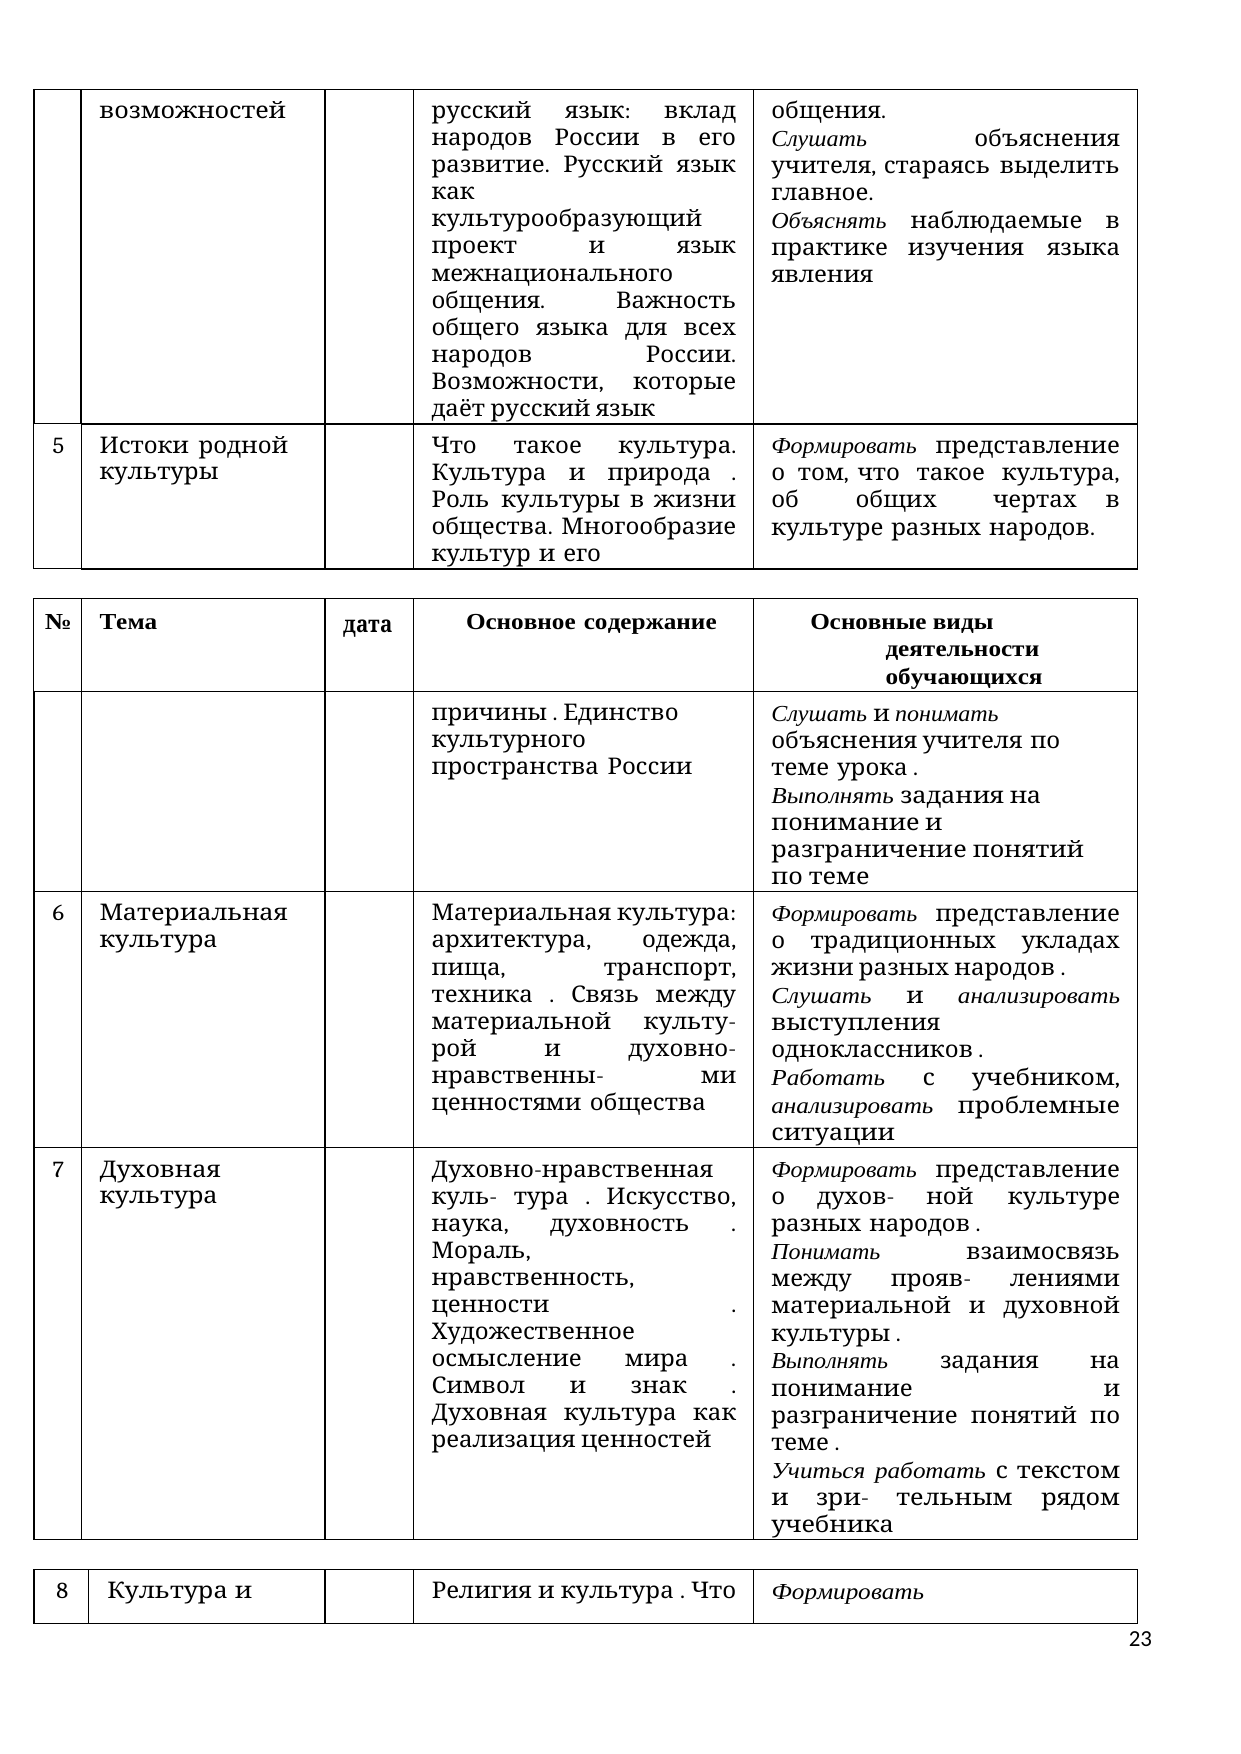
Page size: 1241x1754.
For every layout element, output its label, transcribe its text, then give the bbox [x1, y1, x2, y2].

table_header Культура и религия [89, 1570, 324, 1623]
table_cell Формировать представление о том, что такое культура, об общих чертах в культуре разных народов. [754, 425, 1137, 568]
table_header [414, 1570, 753, 1623]
table_cell 6 [35, 892, 81, 1147]
table_header № [34, 599, 81, 691]
table_cell 4 [35, 90, 80, 423]
table_cell Формировать представление о духов- ной культуре разных народов . Понимать взаимосвязь между прояв- лениями материальной и духовной культуры . Выполнять задания на понимание и разграничение понятий по теме . Учиться работать с текстом и зри- тельным рядом учебника [754, 1148, 1137, 1539]
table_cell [414, 90, 753, 423]
table_cell Материальная культура: архитектура, одежда, пища, транспорт, техника . Связь между материальной культу- рой и духовно-нравственны- ми ценностями общества [414, 892, 753, 1147]
table_header 8 [35, 1570, 88, 1623]
table_cell Что такое культура. Культура и природа . Роль культуры в жизни общества. Многообразие культур и его [414, 425, 753, 568]
table_cell Духовно-нравственная куль- тура . Искусство, наука, духовность . Мораль, нравственность, ценности . Художественное осмысление мира . Символ и знак . Духовная культура как реализация ценностей [414, 1148, 753, 1539]
table_cell [326, 892, 413, 1147]
table_cell 7 [35, 1148, 81, 1539]
table_header Основное содержание [414, 599, 753, 691]
table_header [326, 1570, 413, 1623]
table_cell [326, 90, 413, 423]
table_cell Истоки родной культуры [82, 425, 324, 568]
table_cell [326, 692, 413, 891]
table_cell [35, 692, 81, 891]
table_header Основные виды деятельности обучающихся [754, 599, 1137, 691]
table_cell причины . Единство культурного пространства России [414, 692, 753, 891]
table_cell Формировать представление о традиционных укладах жизни разных народов . Слушать и анализировать выступления одноклассников . Работать с учебником, анализировать проблемные ситуации [754, 892, 1137, 1147]
table_cell Духовная культура [82, 1148, 324, 1539]
table_cell [82, 692, 324, 891]
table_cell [754, 90, 1137, 423]
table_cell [82, 90, 324, 423]
table_cell [326, 425, 413, 568]
table_cell Материальная культура [82, 892, 324, 1147]
table_header Тема [82, 599, 324, 691]
table_header дата [326, 599, 413, 691]
table_cell Слушать и понимать объяснения учителя по теме урока . Выполнять задания на понимание и разграничение понятий по теме [754, 692, 1137, 891]
table_cell 5 [34, 424, 81, 568]
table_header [754, 1570, 1137, 1623]
table_cell [326, 1148, 413, 1539]
